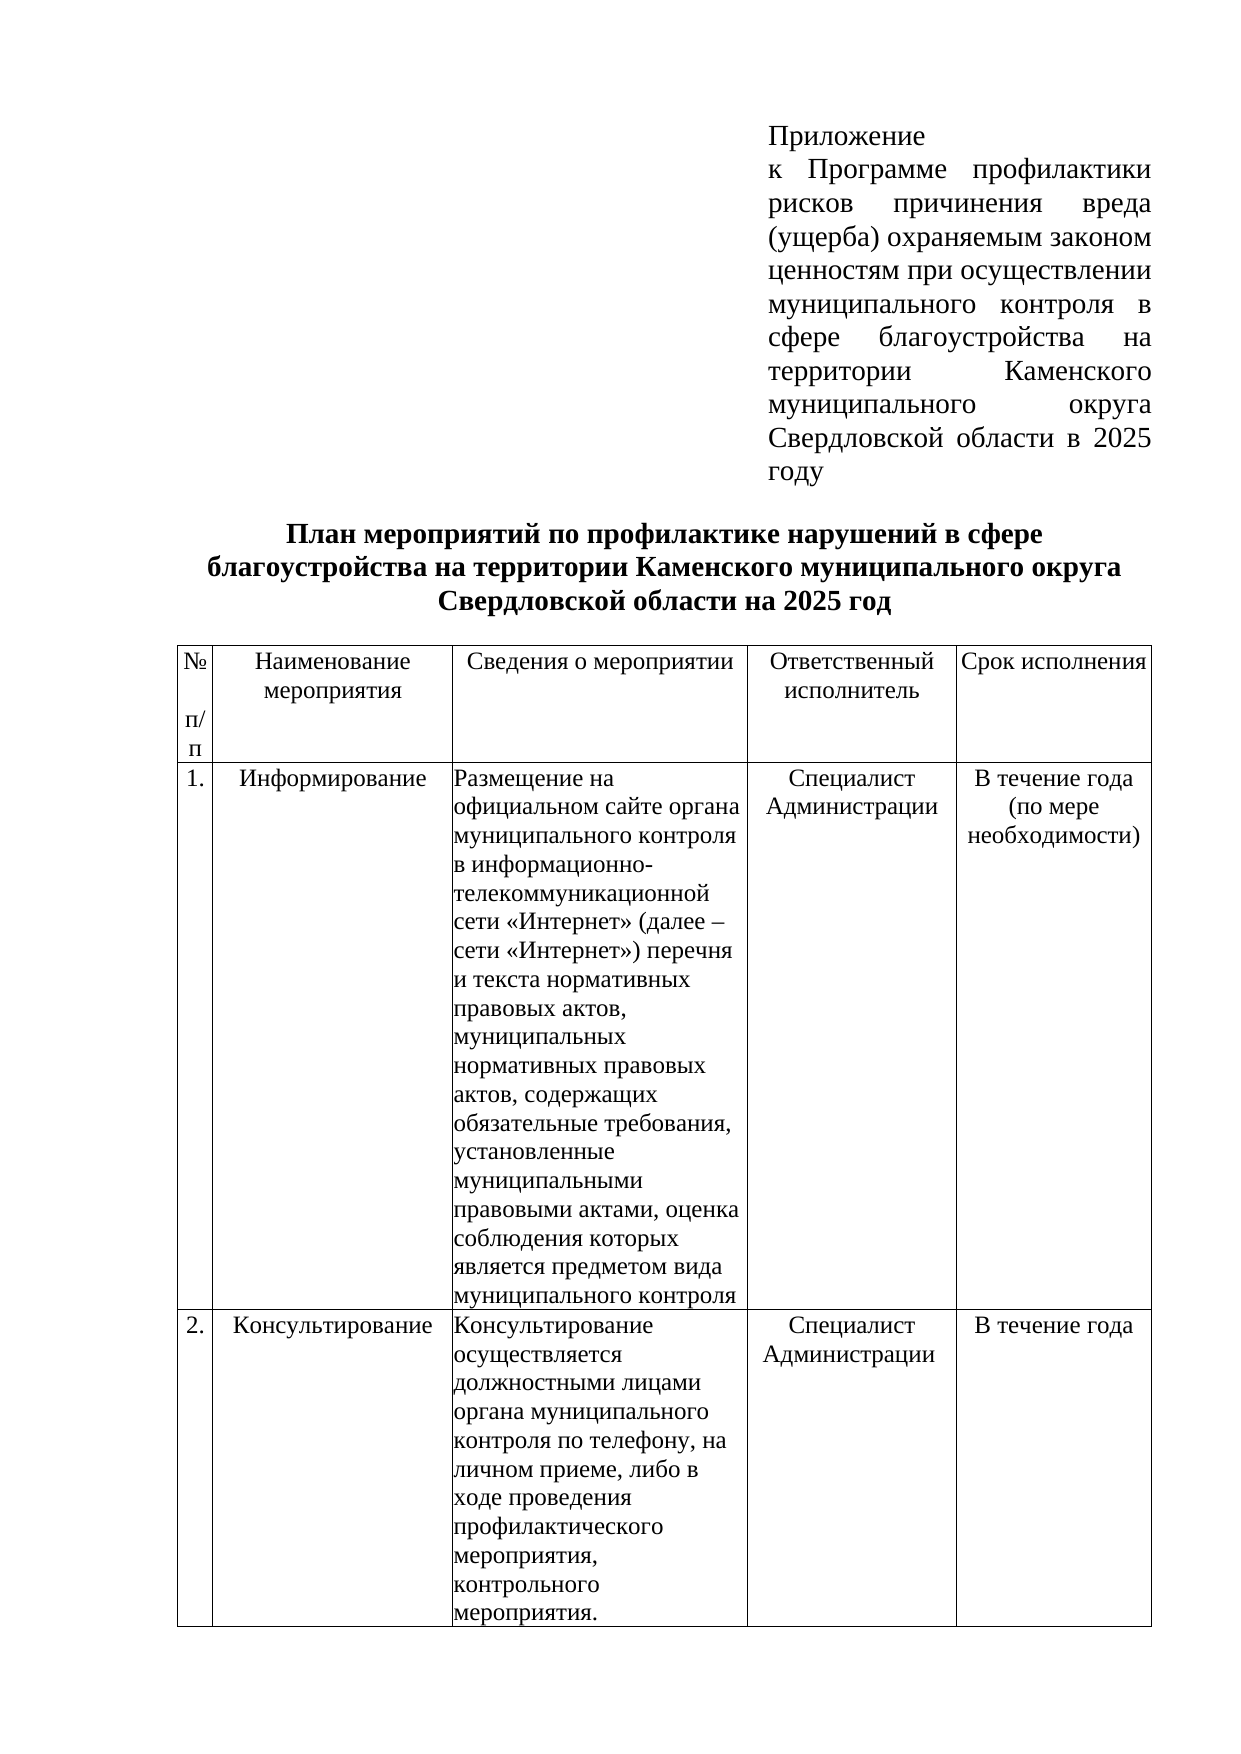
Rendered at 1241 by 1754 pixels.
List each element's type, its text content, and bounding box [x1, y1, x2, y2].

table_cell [748, 1310, 956, 1626]
text Приложение [768, 118, 1152, 152]
table_cell Размещение на официальном сайте органа муниципального контроля в информационно-телекоммуникационной сети «Интернет» (далее – сети «Интернет») перечня и текста нормативных правовых актов, муниципальных нормативных правовых актов, содержащих обязательные требования, установленные муниципальными правовыми актами, оценка соблюдения которых является предметом вида муниципального контроля [453, 763, 747, 1309]
table_header Сведения о мероприятии [453, 646, 747, 762]
table_cell Консультирование [213, 1310, 452, 1626]
table_cell Информирование [213, 763, 452, 1309]
table_header № п/п [178, 646, 212, 762]
text План мероприятий по профилактике нарушений в сфере благоустройства на территории Каменского муниципального округа Свердловской области на 2025 год [177, 516, 1152, 616]
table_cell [453, 1310, 747, 1626]
table_cell В течение года (по мере необходимости) [957, 763, 1151, 1309]
table_cell 2. [178, 1310, 212, 1626]
table_cell В течение года [957, 1310, 1151, 1626]
table_cell 1. [178, 763, 212, 1309]
table_header Ответственный исполнитель [748, 646, 956, 762]
table_header Срок исполнения [957, 646, 1151, 762]
table_cell Специалист Администрации [748, 763, 956, 1309]
table_header Наименование мероприятия [213, 646, 452, 762]
text к Программе профилактики рисков причинения вреда (ущерба) охраняемым законом ценностям при осуществлении муниципального контроля в сфере благоустройства на территории Каменского муниципального округа Свердловской области в 2025 году [768, 152, 1152, 487]
